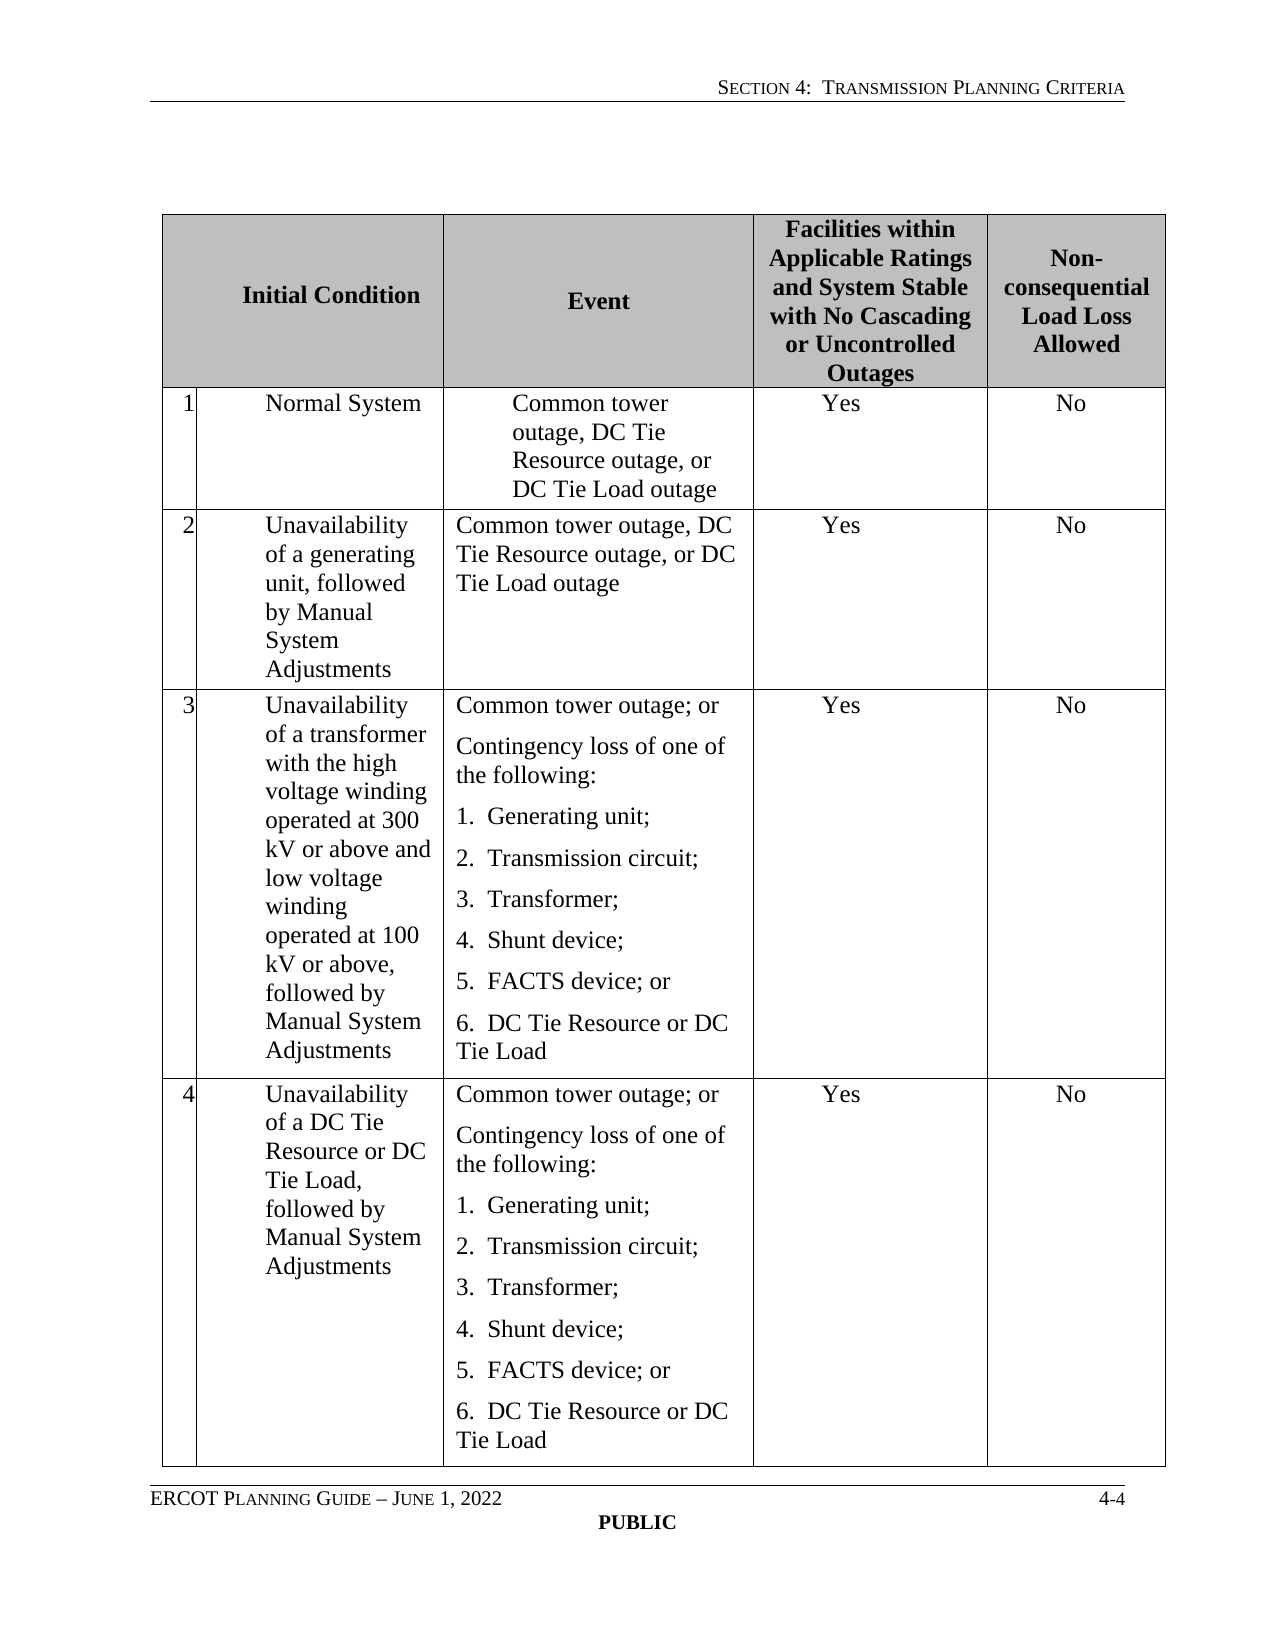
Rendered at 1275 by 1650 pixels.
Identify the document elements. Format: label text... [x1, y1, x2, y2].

table_cell Unavailability of a generating unit, followed by Manual System Adjustments [197, 510, 443, 689]
table_header Initial Condition [163, 215, 443, 387]
table_cell 1 [163, 388, 196, 509]
table_cell 3 [163, 690, 196, 1078]
table_cell Common tower outage; or Contingency loss of one of the following: 1. Generating unit; 2. Transmission circuit; 3. Transformer; 4. Shunt device; 5. FACTS device; or 6. DC Tie Resource or DC Tie Load [444, 690, 753, 1078]
table_cell Yes [754, 1079, 987, 1466]
table_cell No [988, 388, 1165, 509]
table_cell Yes [754, 388, 987, 509]
table_cell Yes [754, 690, 987, 1078]
table_cell No [988, 1079, 1165, 1466]
table_cell Unavailability of a DC Tie Resource or DC Tie Load, followed by Manual System Adjustments [197, 1079, 443, 1466]
table_cell 2 [163, 510, 196, 689]
table_cell No [988, 690, 1165, 1078]
table_cell Yes [754, 510, 987, 689]
table_header Non-consequential Load Loss Allowed [988, 215, 1165, 387]
table_cell Normal System [197, 388, 443, 509]
table_cell No [988, 510, 1165, 689]
table_cell Common tower outage, DC Tie Resource outage, or DC Tie Load outage [444, 388, 753, 509]
table_cell Unavailability of a transformer with the high voltage winding operated at 300 kV or above and low voltage winding operated at 100 kV or above, followed by Manual System Adjustments [197, 690, 443, 1078]
table_header Facilities within Applicable Ratings and System Stable with No Cascading or Uncontrolled Outages [754, 215, 987, 387]
table_header Event [444, 215, 753, 387]
table_cell Common tower outage; or Contingency loss of one of the following: 1. Generating unit; 2. Transmission circuit; 3. Transformer; 4. Shunt device; 5. FACTS device; or 6. DC Tie Resource or DC Tie Load [444, 1079, 753, 1466]
table_cell 4 [163, 1079, 196, 1466]
table_cell Common tower outage, DC Tie Resource outage, or DC Tie Load outage [444, 510, 753, 689]
